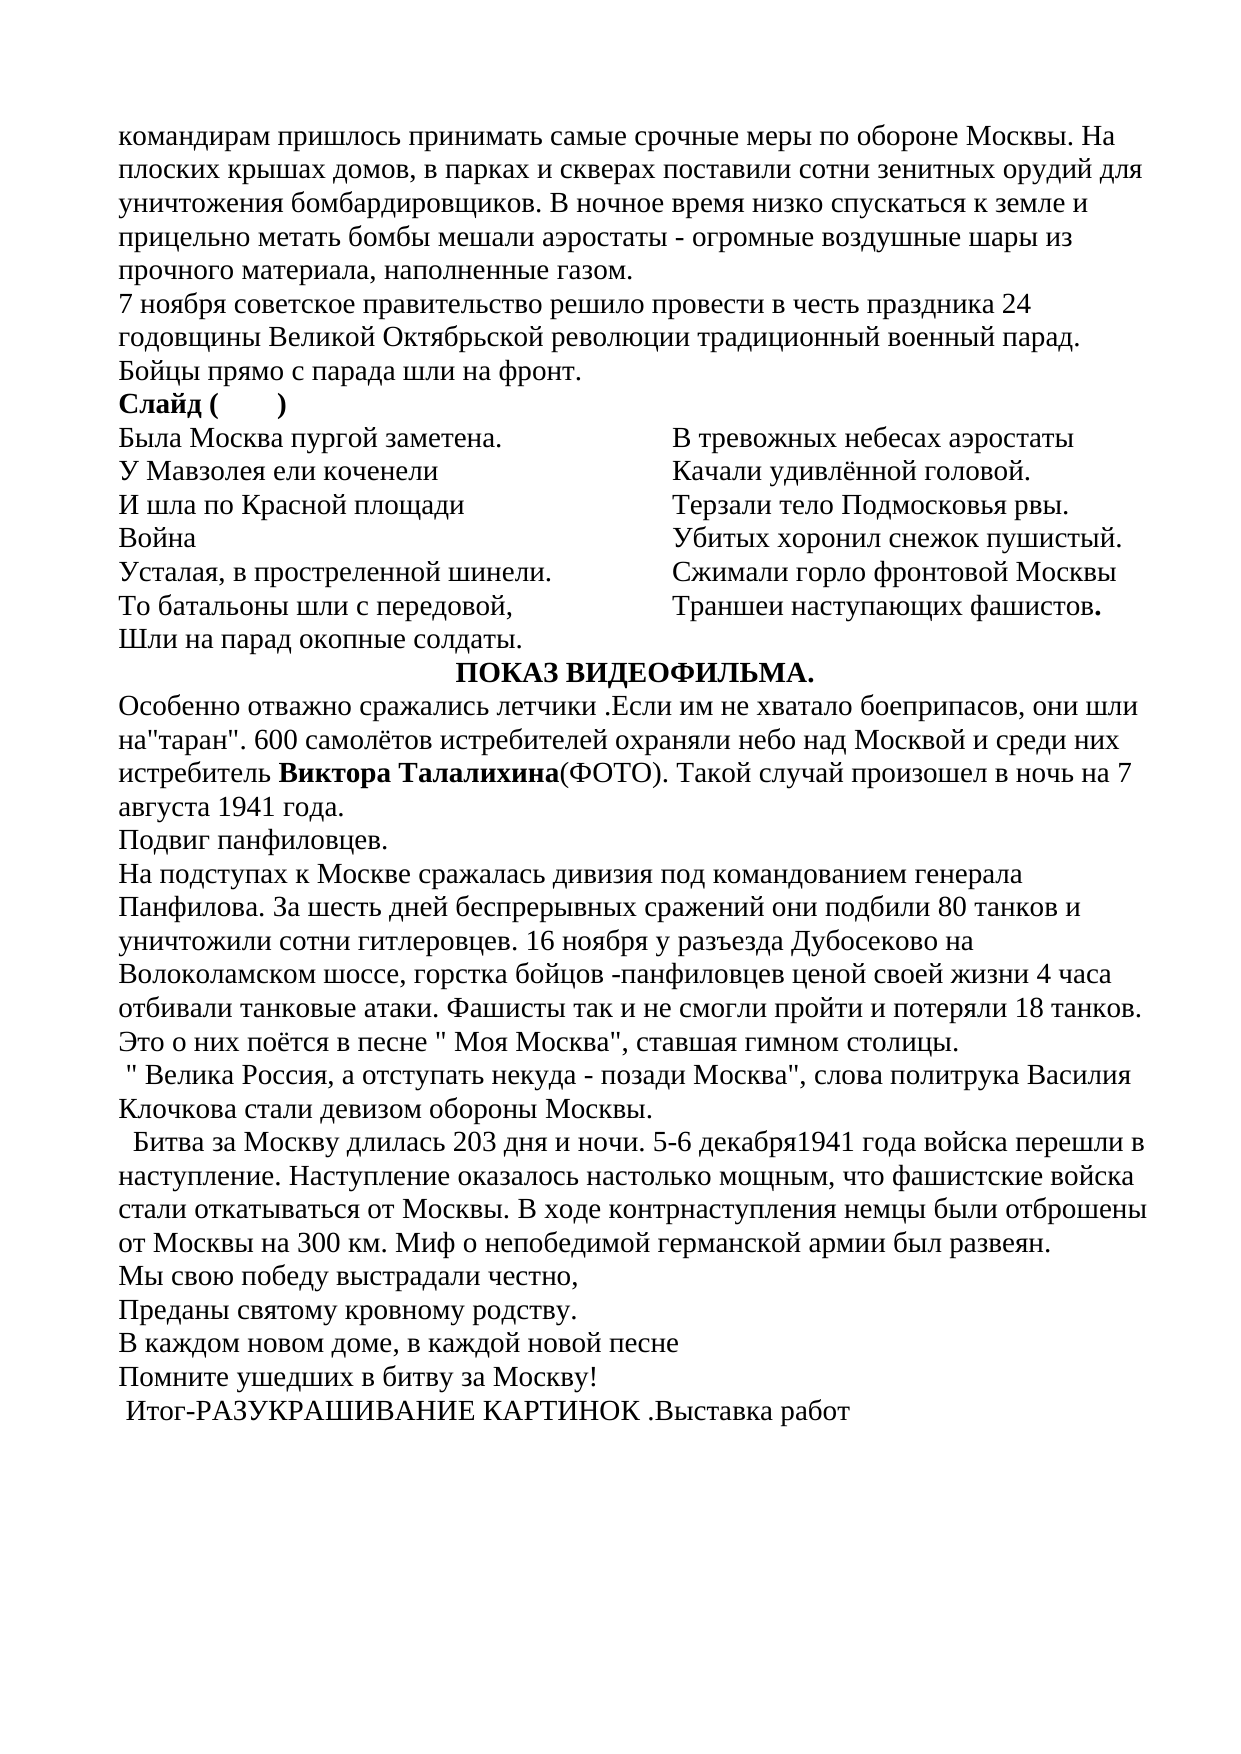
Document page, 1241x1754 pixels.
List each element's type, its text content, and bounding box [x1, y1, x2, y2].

text Итог-РАЗУКРАШИВАНИЕ КАРТИНОК .Выставка работ [118, 1393, 1152, 1426]
text На подступах к Москве сражалась дивизия под командованием генерала Панфилова. За шесть дней беспрерывных сражений они подбили 80 танков и уничтожили сотни гитлеровцев. 16 ноября у разъезда Дубосеково на Волоколамском шоссе, горстка бойцов -панфиловцев ценой своей жизни 4 часа отбивали танковые атаки. Фашисты так и не смогли пройти и потеряли 18 танков. Это о них поётся в песне " Моя Москва", ставшая гимном столицы. [118, 856, 1152, 1057]
text Подвиг панфиловцев. [118, 822, 1152, 856]
text " Велика Россия, а отступать некуда - позади Москва", слова политрука Василия Клочкова стали девизом обороны Москвы. [118, 1057, 1152, 1124]
text Слайд ( ) [118, 386, 1152, 420]
text Мы свою победу выстрадали честно, Преданы святому кровному родству. В каждом новом доме, в каждой новой песне Помните ушедших в битву за Москву! [118, 1258, 1152, 1393]
text Была Москва пургой заметена. У Мавзолея ели коченели И шла по Красной площади Война Усталая, в простреленной шинели. То батальоны шли с передовой, Шли на парад окопные солдаты. В тревожных небесах аэростаты Качали удивлённой головой. Терзали тело Подмосковья рвы. Убитых хоронил снежок пушистый. Сжимали горло фронтовой Москвы Траншеи наступающих фашистов. [672, 420, 1152, 621]
text ПОКАЗ ВИДЕОФИЛЬМА. [118, 655, 1152, 688]
text Была Москва пургой заметена. У Мавзолея ели коченели И шла по Красной площади Война Усталая, в простреленной шинели. То батальоны шли с передовой, Шли на парад окопные солдаты. В тревожных небесах аэростаты Качали удивлённой головой. Терзали тело Подмосковья рвы. Убитых хоронил снежок пушистый. Сжимали горло фронтовой Москвы Траншеи наступающих фашистов. [118, 420, 598, 655]
text Битва за Москву длилась 203 дня и ночи. 5-6 декабря1941 года войска перешли в наступление. Наступление оказалось настолько мощным, что фашистские войска стали откатываться от Москвы. В ходе контрнаступления немцы были отброшены от Москвы на 300 км. Миф о непобедимой германской армии был развеян. [118, 1124, 1152, 1258]
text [118, 118, 1152, 286]
text Особенно отважно сражались летчики .Если им не хватало боеприпасов, они шли на"таран". 600 самолётов истребителей охраняли небо над Москвой и среди них истребитель Виктора Талалихина(ФОТО). Такой случай произошел в ночь на 7 августа 1941 года. [118, 688, 1152, 822]
text 7 ноября советское правительство решило провести в честь праздника 24 годовщины Великой Октябрьской революции традиционный военный парад. Бойцы прямо с парада шли на фронт. [118, 286, 1152, 386]
